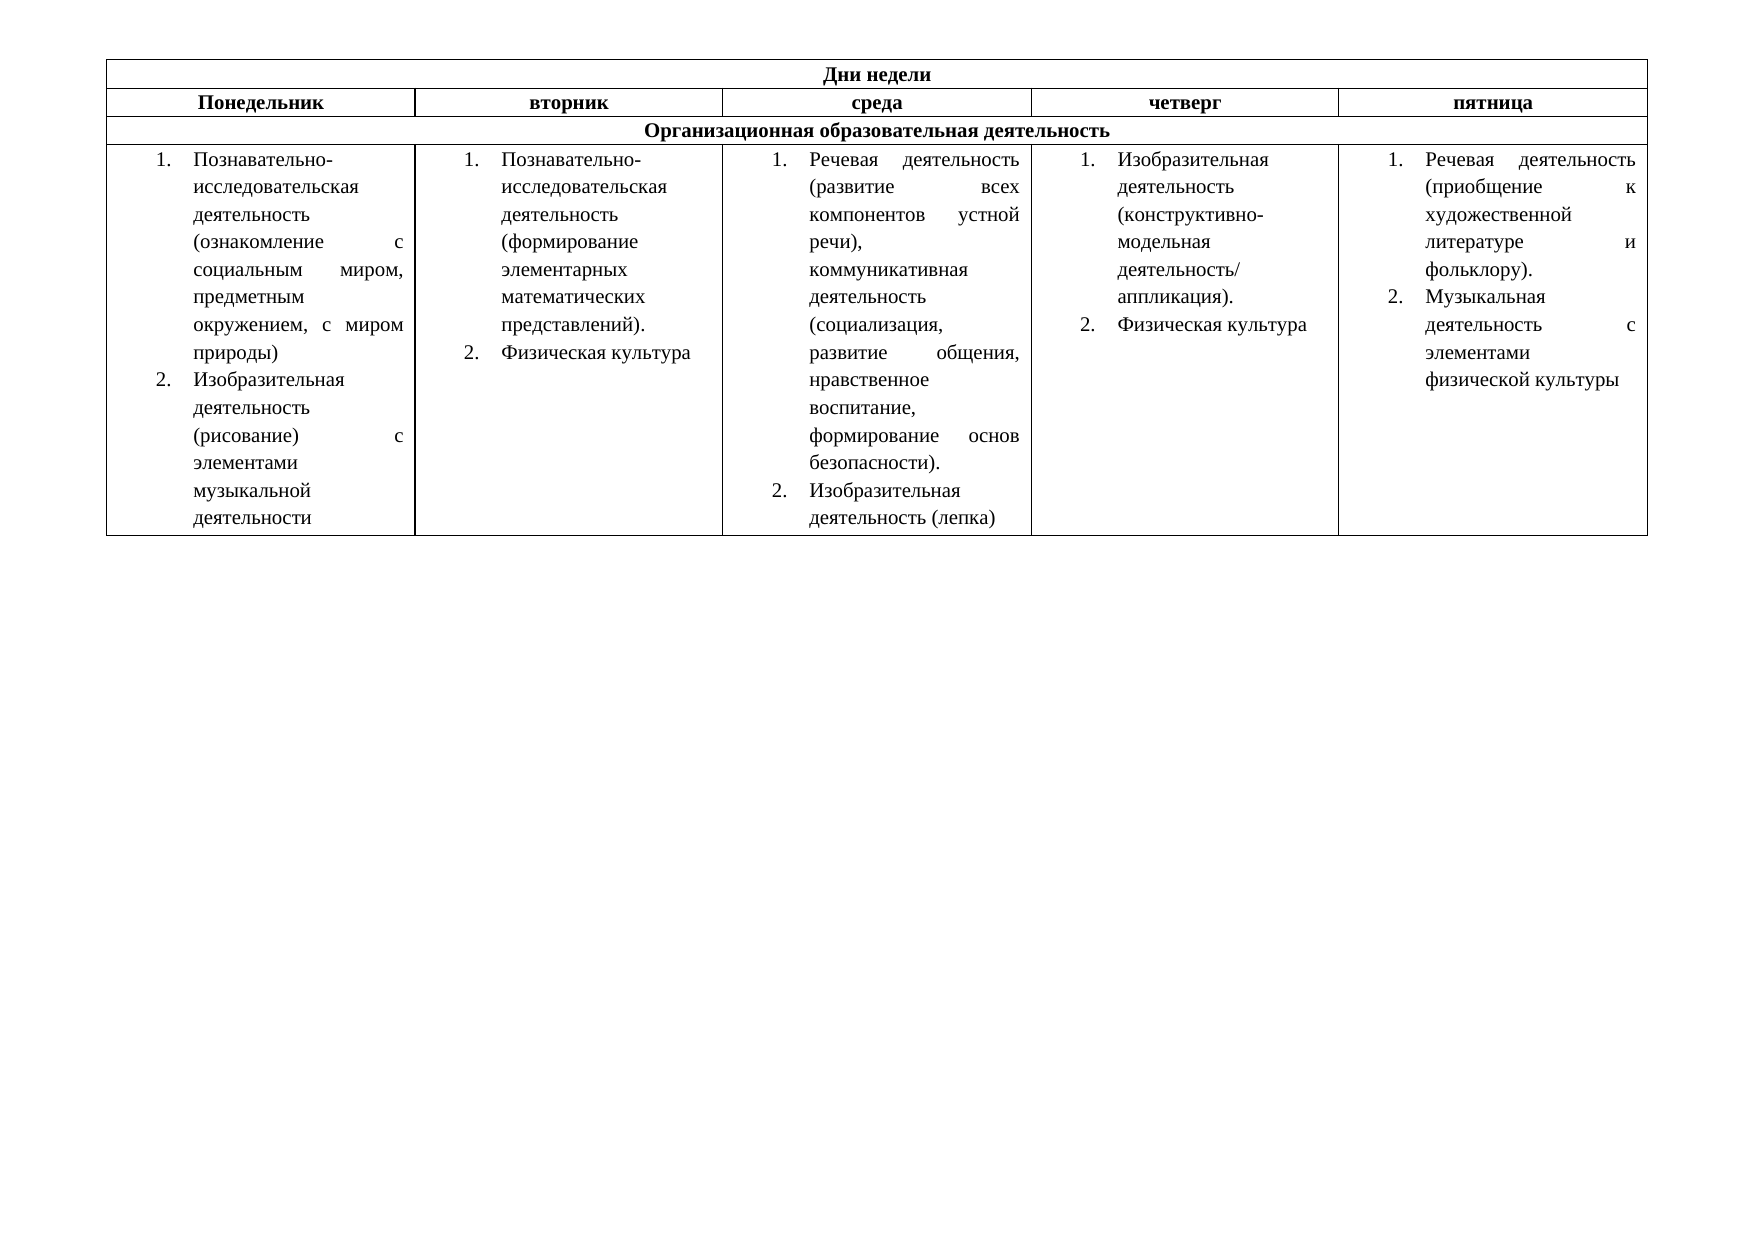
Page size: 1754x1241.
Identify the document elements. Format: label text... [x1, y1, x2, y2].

table_cell Познавательно-исследовательская деятельность (ознакомление с социальным миром, предметным окружением, с миром природы) Изобразительная деятельность (рисование) с элементами музыкальной деятельности [107, 145, 414, 535]
table_cell Познавательно-исследовательская деятельность (формирование элементарных математических представлений). Физическая культура [416, 145, 722, 535]
table_cell Речевая деятельность (приобщение к художественной литературе и фольклору). Музыкальная деятельность с элементами физической культуры [1339, 145, 1647, 535]
table_header Дни недели [107, 60, 1647, 87]
table_cell пятница [1339, 89, 1647, 116]
table_cell среда [723, 89, 1031, 116]
table_cell вторник [416, 89, 722, 116]
table_cell Понедельник [107, 89, 414, 116]
table_cell Организационная образовательная деятельность [107, 117, 1647, 144]
table_cell Изобразительная деятельность (конструктивно-модельная деятельность/ аппликация). Физическая культура [1032, 145, 1338, 535]
table_cell четверг [1032, 89, 1338, 116]
table_cell Речевая деятельность (развитие всех компонентов устной речи), коммуникативная деятельность (социализация, развитие общения, нравственное воспитание, формирование основ безопасности). Изобразительная деятельность (лепка) [723, 145, 1031, 535]
